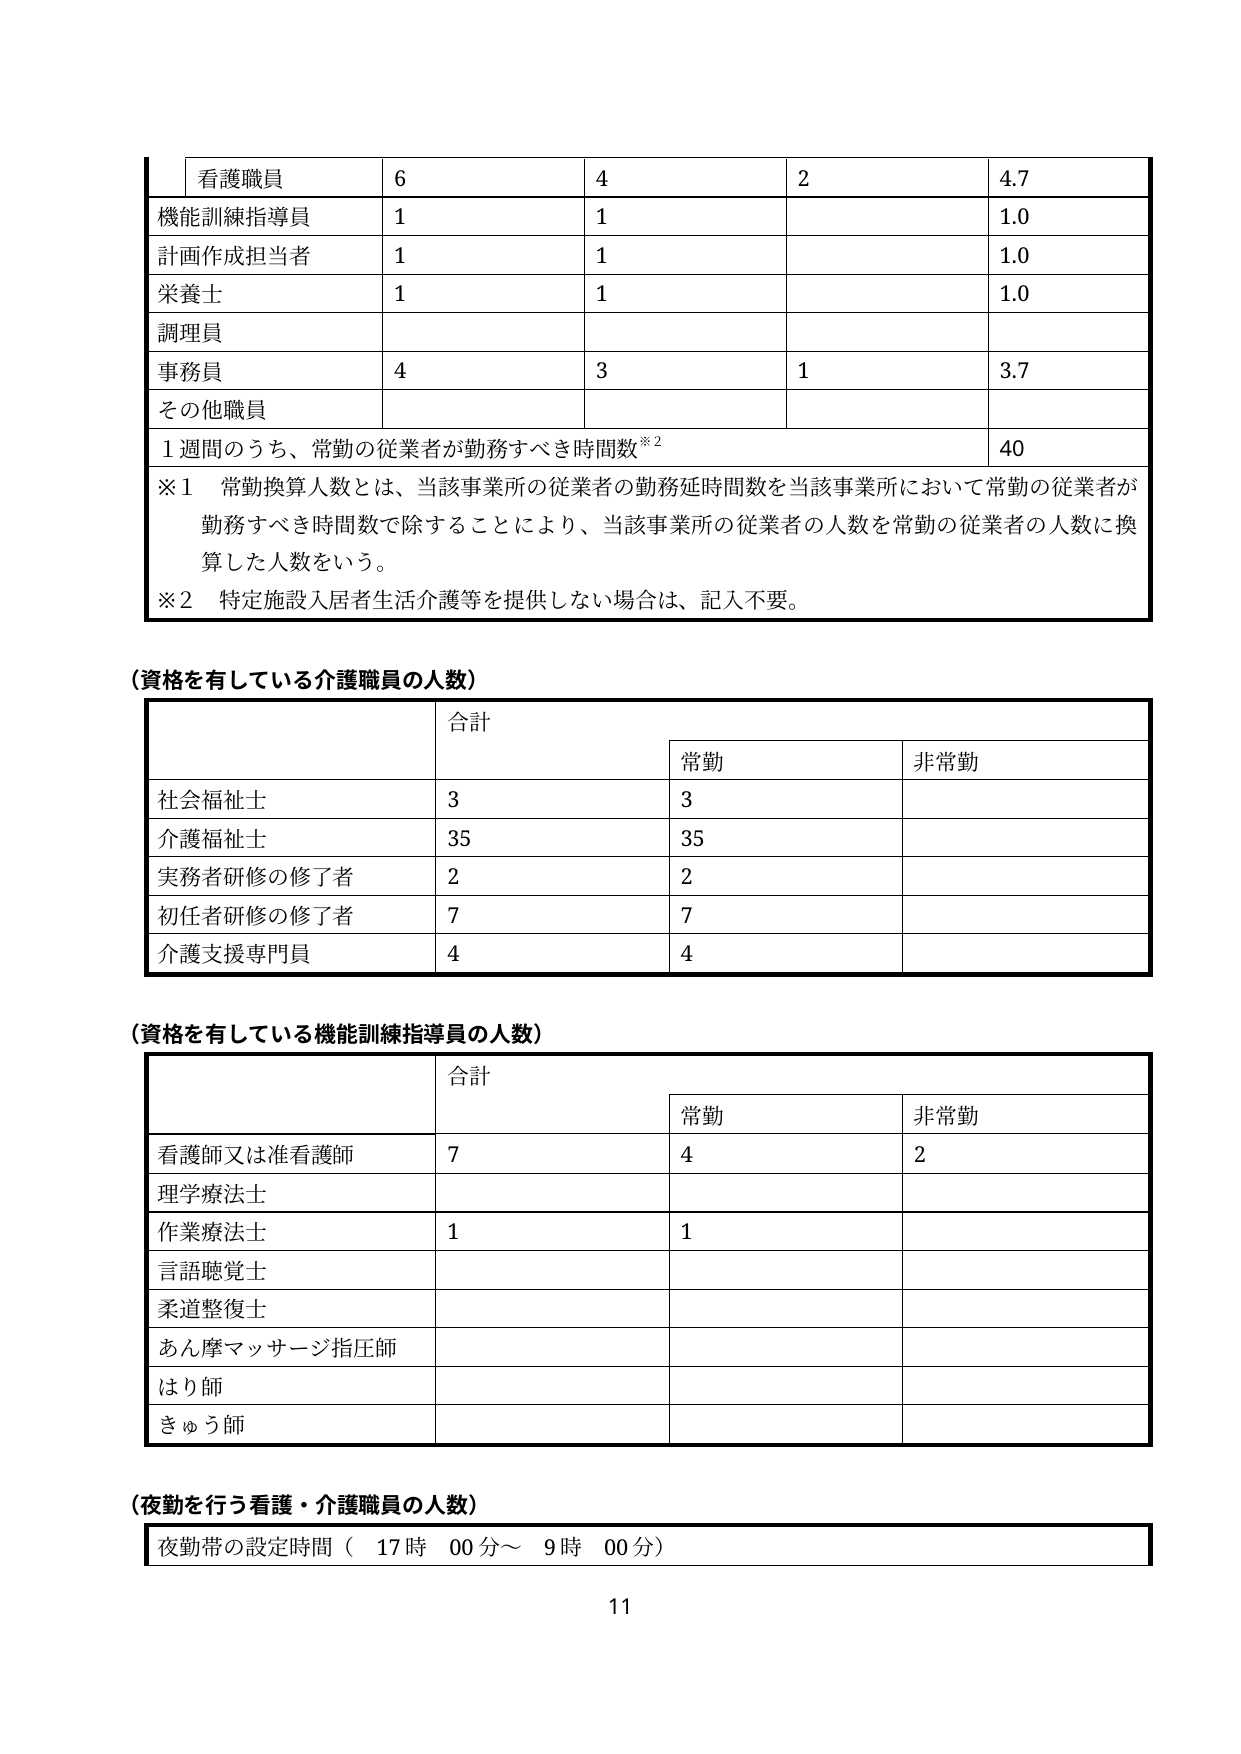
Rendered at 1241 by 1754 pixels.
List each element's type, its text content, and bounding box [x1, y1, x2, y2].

table_cell 社会福祉士 [149, 780, 435, 818]
table_cell 35 [670, 819, 902, 856]
table_cell [787, 390, 988, 428]
table_cell [436, 1328, 669, 1366]
table_cell [903, 1405, 1148, 1443]
table_cell [903, 857, 1148, 895]
table_header 夜勤帯の設定時間（ 17時 00分～ 9時 00分） [149, 1527, 1148, 1564]
table_cell 1 [436, 1213, 669, 1250]
table_cell 非常勤 [903, 741, 1148, 779]
table_cell 2 [903, 1134, 1148, 1173]
table_cell 介護福祉士 [149, 819, 435, 856]
table_cell 作業療法士 [149, 1213, 435, 1250]
table_cell 7 [670, 896, 902, 933]
table_cell 2 [436, 857, 669, 895]
table_cell [585, 313, 786, 351]
table_cell [903, 780, 1148, 818]
table_cell [383, 313, 584, 351]
table_cell [989, 390, 1148, 428]
table_cell [149, 159, 185, 196]
table_cell あん摩マッサージ指圧師 [149, 1328, 435, 1366]
table_cell [787, 275, 988, 312]
table_cell [903, 819, 1148, 856]
table_cell [436, 1405, 669, 1443]
table_cell 1.0 [989, 275, 1148, 312]
table_cell [903, 1213, 1148, 1250]
text （夜勤を行う看護・介護職員の人数） [118, 1485, 1122, 1522]
table_cell 常勤 [670, 1095, 902, 1133]
table_cell 40 [989, 429, 1148, 466]
table_cell 1 [383, 275, 584, 312]
table_cell [903, 896, 1148, 933]
table_cell はり師 [149, 1367, 435, 1404]
table_cell [670, 1290, 902, 1327]
table_cell 非常勤 [903, 1095, 1148, 1133]
table_cell 4 [585, 158, 786, 196]
table_cell １週間のうち、常勤の従業者が勤務すべき時間数※２ [149, 429, 988, 466]
table_cell 6 [383, 158, 584, 196]
table_header [149, 702, 435, 779]
table_cell [989, 313, 1148, 351]
table_cell 柔道整復士 [149, 1290, 435, 1327]
table_cell [436, 1367, 669, 1404]
table_cell 栄養士 [149, 275, 382, 312]
table_cell 3 [436, 780, 669, 818]
table_cell 4 [670, 1134, 902, 1173]
table_header 合計 [436, 702, 1148, 739]
table_cell [903, 1251, 1148, 1288]
table_cell 7 [436, 896, 669, 933]
table_cell [903, 1290, 1148, 1327]
table_cell 2 [670, 857, 902, 895]
table_cell [383, 390, 584, 428]
table_cell [787, 313, 988, 351]
table_cell 計画作成担当者 [149, 236, 382, 273]
table_cell 1 [585, 198, 786, 235]
table_cell 3.7 [989, 352, 1148, 389]
table_cell [436, 1096, 669, 1133]
table_cell 機能訓練指導員 [149, 198, 382, 235]
table_cell [670, 1367, 902, 1404]
table_cell 3 [670, 780, 902, 818]
table_cell 4 [383, 352, 584, 389]
table_cell その他職員 [149, 390, 382, 428]
table_header 合計 [436, 1056, 1148, 1094]
table_cell [787, 236, 988, 273]
table_cell 1 [585, 275, 786, 312]
table_cell [903, 1328, 1148, 1366]
table_cell きゅう師 [149, 1405, 435, 1443]
table_cell 常勤 [670, 741, 902, 779]
table_cell 1 [383, 236, 584, 273]
table_cell [585, 390, 786, 428]
table_cell 7 [436, 1134, 669, 1173]
table_cell 1.0 [989, 198, 1148, 235]
table_cell [903, 1367, 1148, 1404]
table_cell 4 [670, 934, 902, 972]
table_cell 1.0 [989, 236, 1148, 273]
table_cell 調理員 [149, 313, 382, 351]
table_cell 1 [670, 1213, 902, 1250]
table_cell 1 [787, 352, 988, 389]
table_cell 理学療法士 [149, 1174, 435, 1211]
table_cell [787, 198, 988, 235]
table_cell [903, 934, 1148, 972]
table_cell [670, 1328, 902, 1366]
table_cell [436, 1251, 669, 1288]
table_cell 4.7 [989, 158, 1148, 196]
table_cell 言語聴覚士 [149, 1251, 435, 1288]
table_cell 実務者研修の修了者 [149, 857, 435, 895]
table_cell 介護支援専門員 [149, 934, 435, 972]
table_header [149, 1056, 435, 1133]
table_cell 35 [436, 819, 669, 856]
text （資格を有している介護職員の人数） [118, 660, 1122, 697]
table_cell [670, 1174, 902, 1211]
table_cell 初任者研修の修了者 [149, 896, 435, 933]
table_cell [436, 1174, 669, 1211]
table_cell 看護職員 [186, 158, 382, 196]
table_cell 1 [585, 236, 786, 273]
table_cell 事務員 [149, 352, 382, 389]
table_cell [670, 1405, 902, 1443]
table_cell [903, 1174, 1148, 1211]
table_cell ※１ 常勤換算人数とは、当該事業所の従業者の勤務延時間数を当該事業所において常勤の従業者が勤務すべき時間数で除することにより、当該事業所の従業者の人数を常勤の従業者の人数に換算した人数をいう。 ※２ 特定施設入居者生活介護等を提供しない場合は、記入不要。 [149, 467, 1148, 618]
table_cell 看護師又は准看護師 [149, 1135, 435, 1173]
table_cell 4 [436, 934, 669, 972]
table_cell 3 [585, 352, 786, 389]
table_cell [670, 1251, 902, 1288]
table_cell [436, 742, 669, 779]
text （資格を有している機能訓練指導員の人数） [118, 1014, 1122, 1052]
table_cell 1 [383, 198, 584, 235]
table_cell 2 [787, 158, 988, 196]
table_cell [436, 1290, 669, 1327]
